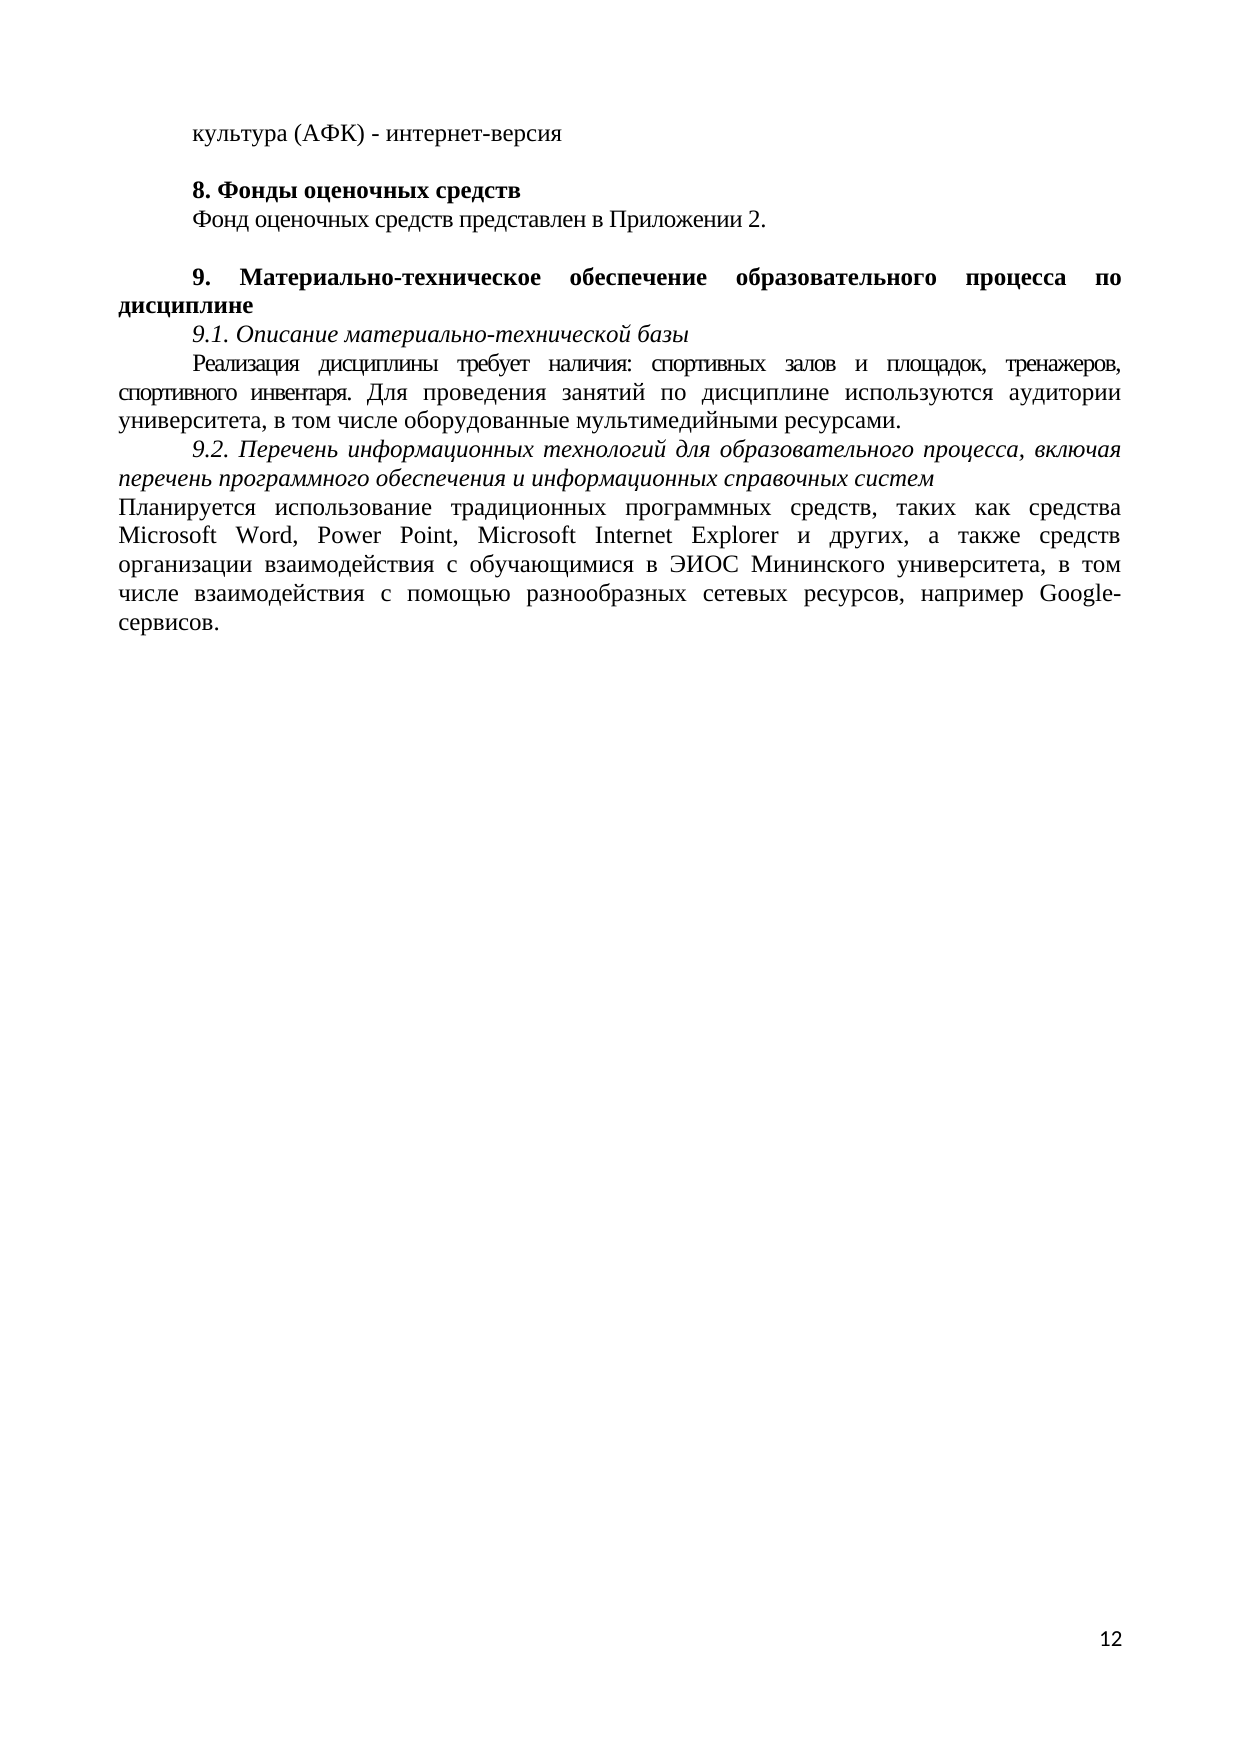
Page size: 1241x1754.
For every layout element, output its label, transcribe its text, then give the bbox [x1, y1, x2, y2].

text Планируется использование традиционных программных средств, таких как средства Microsoft Word, Power Point, Microsoft Internet Explorer и других, а также средств организации взаимодействия с обучающимися в ЭИОС Мининского университета, в том числе взаимодействия с помощью разнообразных сетевых ресурсов, например Google-сервисов. [118, 492, 1122, 636]
text культура (АФК) - интернет-версия [118, 118, 1122, 147]
text 9.2. Перечень информационных технологий для образовательного процесса, включая перечень программного обеспечения и информационных справочных систем [118, 434, 1122, 492]
text 9. Материально-техническое обеспечение образовательного процесса по дисциплине [118, 262, 1122, 319]
text 9.1. Описание материально-технической базы [118, 319, 1122, 348]
text Реализация дисциплины требует наличия: спортивных залов и площадок, тренажеров, спортивного инвентаря. Для проведения занятий по дисциплине используются аудитории университета, в том числе оборудованные мультимедийными ресурсами. [118, 348, 1122, 434]
text Фонд оценочных средств представлен в Приложении 2. [118, 204, 1122, 233]
text 8. Фонды оценочных средств [118, 176, 1122, 204]
